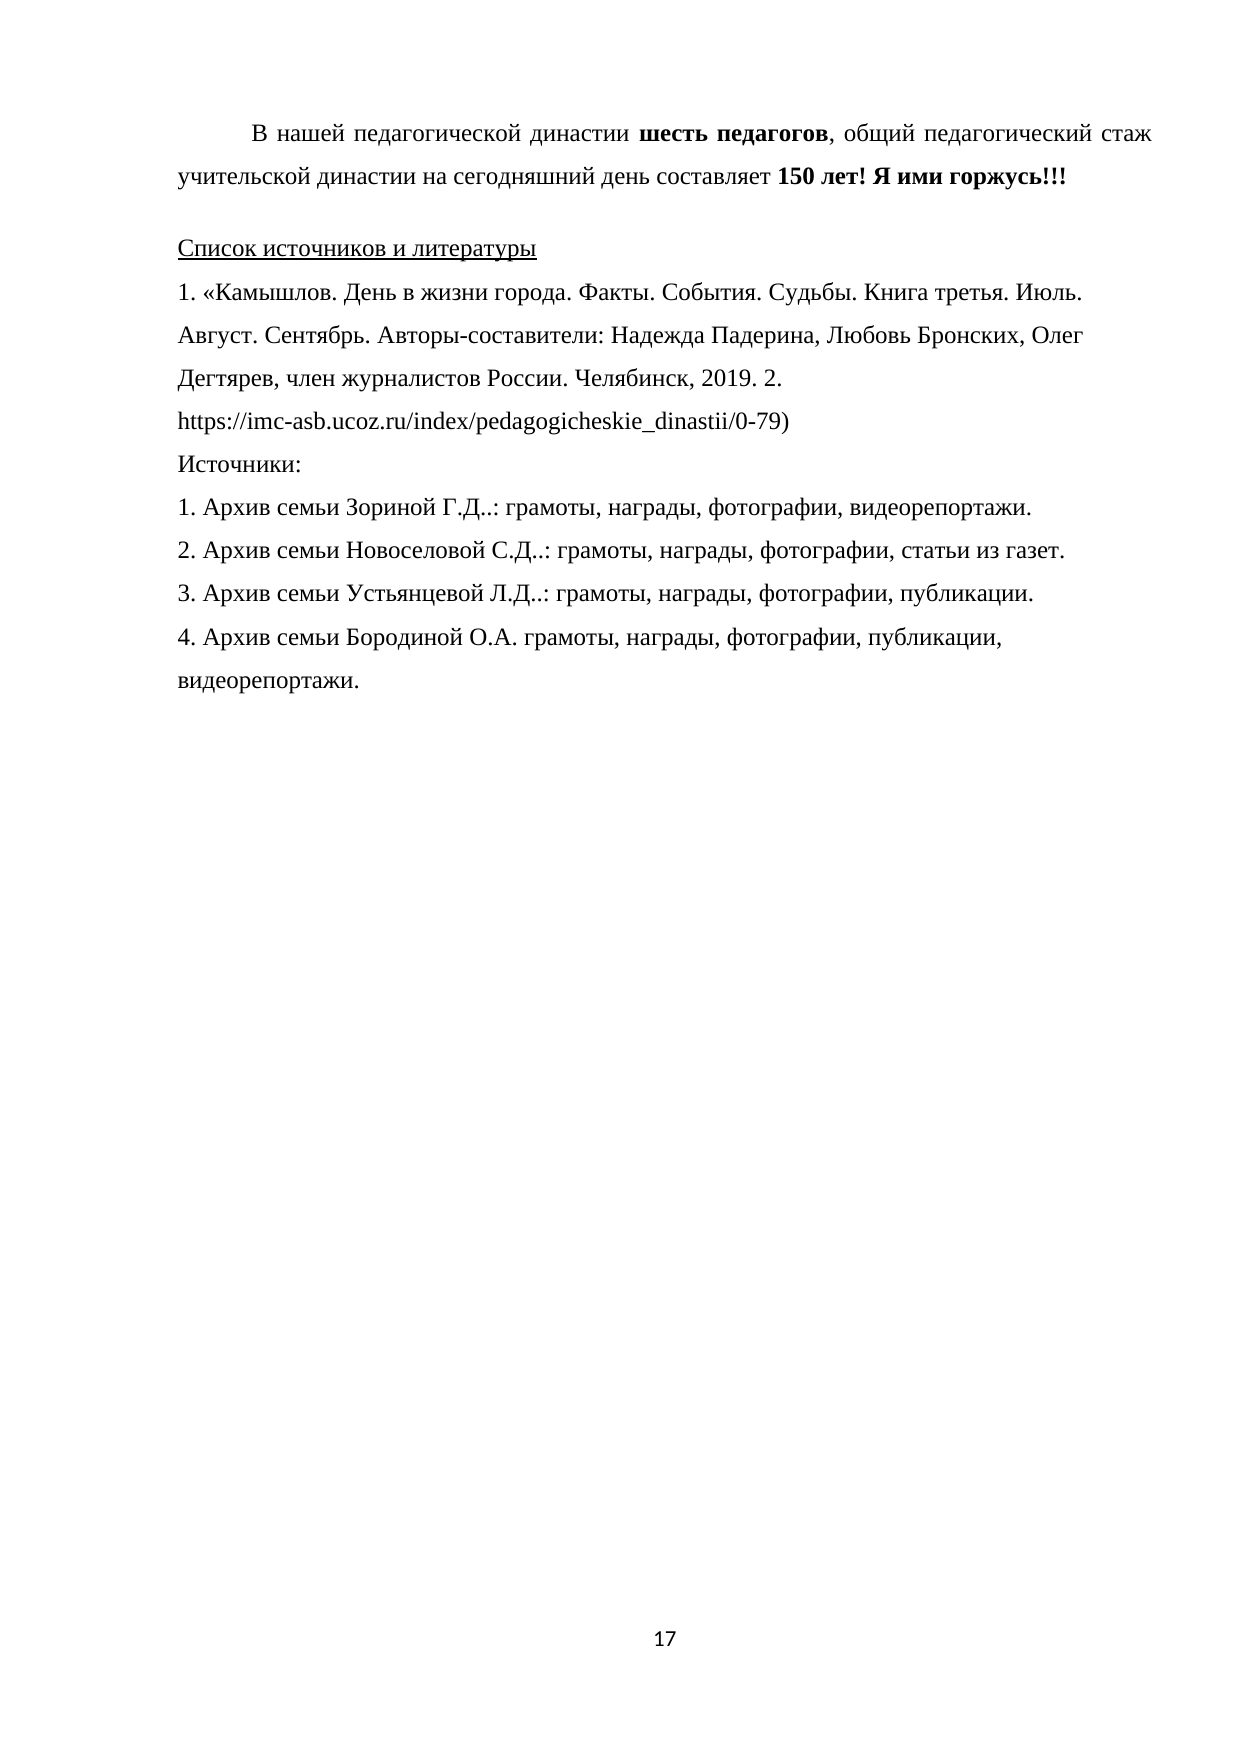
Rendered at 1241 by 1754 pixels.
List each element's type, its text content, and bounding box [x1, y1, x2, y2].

text 4. Архив семьи Бородиной О.А. грамоты, награды, фотографии, публикации, видеорепортажи. [177, 622, 1152, 693]
text 1. Архив семьи Зориной Г.Д..: грамоты, награды, фотографии, видеорепортажи. [177, 492, 1152, 521]
text 3. Архив семьи Устьянцевой Л.Д..: грамоты, награды, фотографии, публикации. [177, 578, 1152, 607]
text Источники: [177, 449, 1152, 478]
text 2. Архив семьи Новоселовой С.Д..: грамоты, награды, фотографии, статьи из газет. [177, 535, 1152, 564]
text В нашей педагогической династии шесть педагогов, общий педагогический стаж учительской династии на сегодняшний день составляет 150 лет! Я ими горжусь!!! [177, 118, 1152, 190]
text Список источников и литературы [177, 233, 1152, 262]
text 1. «Камышлов. День в жизни города. Факты. События. Судьбы. Книга третья. Июль. Август. Сентябрь. Авторы-составители: Надежда Падерина, Любовь Бронских, Олег Дегтярев, член журналистов России. Челябинск, 2019. 2. https://imc-asb.ucoz.ru/index/pedagogicheskie_dinastii/0-79) [177, 277, 1152, 435]
